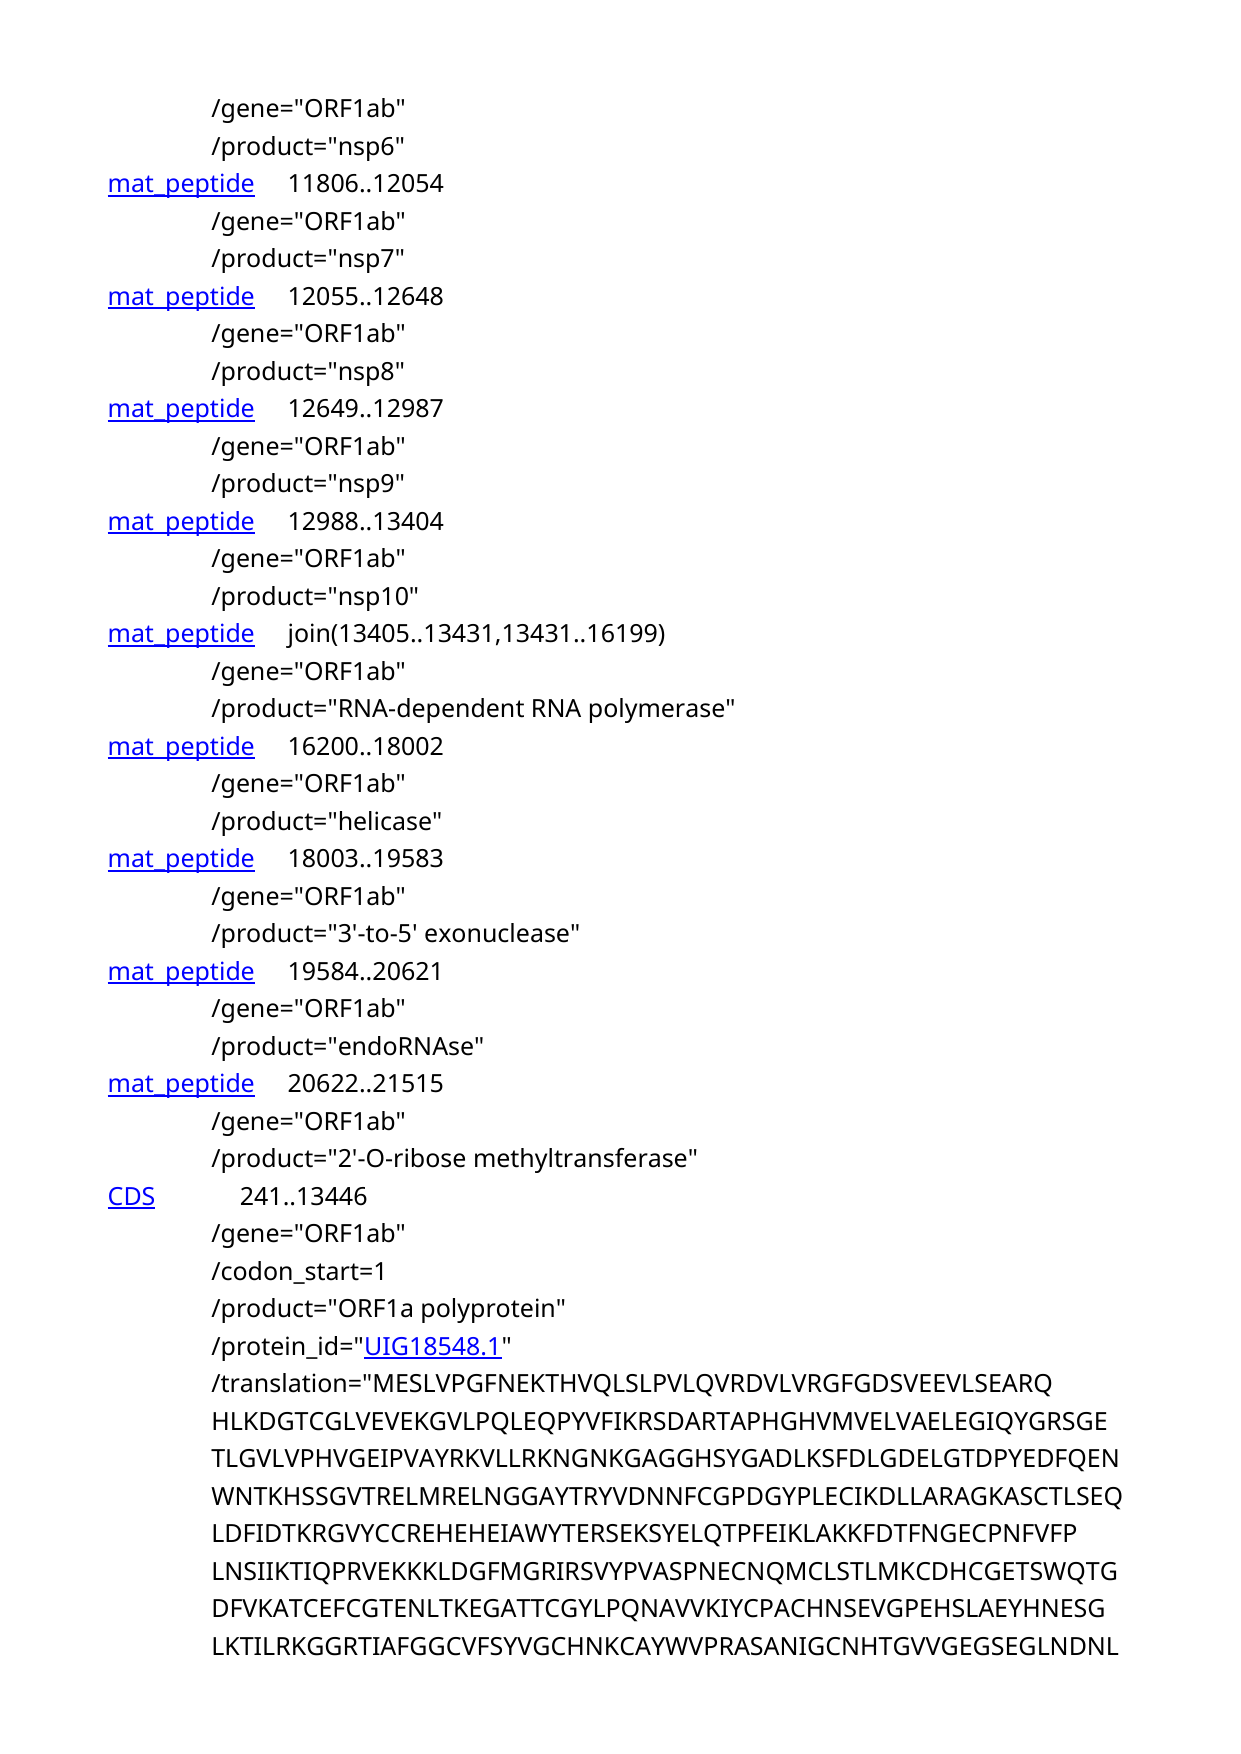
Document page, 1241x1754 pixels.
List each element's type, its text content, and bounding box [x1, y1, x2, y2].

text /product="nsp6" [75, 127, 1165, 164]
text mat_peptide 11806..12054 [75, 164, 1165, 202]
text /gene="ORF1ab" [75, 89, 1165, 127]
text /product="nsp8" [75, 352, 1165, 389]
text HLKDGTCGLVEVEKGVLPQLEQPYVFIKRSDARTAPHGHVMVELVAELEGIQYGRSGE [75, 1402, 1165, 1439]
text /protein_id="UIG18548.1" [75, 1327, 1165, 1364]
text mat_peptide 18003..19583 [75, 839, 1165, 877]
text CDS 241..13446 [75, 1177, 1165, 1214]
text /product="RNA-dependent RNA polymerase" [75, 689, 1165, 727]
text TLGVLVPHVGEIPVAYRKVLLRKNGNKGAGGHSYGADLKSFDLGDELGTDPYEDFQEN [75, 1439, 1165, 1477]
text /gene="ORF1ab" [75, 989, 1165, 1027]
text /gene="ORF1ab" [75, 652, 1165, 689]
text LNSIIKTIQPRVEKKKLDGFMGRIRSVYPVASPNECNQMCLSTLMKCDHCGETSWQTG [75, 1552, 1165, 1589]
text mat_peptide 12055..12648 [75, 277, 1165, 314]
text /gene="ORF1ab" [75, 314, 1165, 352]
text /gene="ORF1ab" [75, 1214, 1165, 1252]
text /gene="ORF1ab" [75, 202, 1165, 239]
text /gene="ORF1ab" [75, 877, 1165, 914]
text WNTKHSSGVTRELMRELNGGAYTRYVDNNFCGPDGYPLECIKDLLARAGKASCTLSEQ [75, 1477, 1165, 1514]
text LKTILRKGGRTIAFGGCVFSYVGCHNKCAYWVPRASANIGCNHTGVVGEGSEGLNDNL [75, 1627, 1165, 1664]
text /gene="ORF1ab" [75, 764, 1165, 802]
text mat_peptide 19584..20621 [75, 952, 1165, 989]
text LDFIDTKRGVYCCREHEHEIAWYTERSEKSYELQTPFEIKLAKKFDTFNGECPNFVFP [75, 1514, 1165, 1552]
text /product="ORF1a polyprotein" [75, 1289, 1165, 1327]
text mat_peptide join(13405..13431,13431..16199) [75, 614, 1165, 652]
text /product="nsp7" [75, 239, 1165, 277]
text /product="nsp10" [75, 577, 1165, 614]
text DFVKATCEFCGTENLTKEGATTCGYLPQNAVVKIYCPACHNSEVGPEHSLAEYHNESG [75, 1589, 1165, 1627]
text mat_peptide 12649..12987 [75, 389, 1165, 427]
text /product="endoRNAse" [75, 1027, 1165, 1064]
text mat_peptide 20622..21515 [75, 1064, 1165, 1102]
text mat_peptide 16200..18002 [75, 727, 1165, 764]
text mat_peptide 12988..13404 [75, 502, 1165, 539]
text /product="2'-O-ribose methyltransferase" [75, 1139, 1165, 1177]
text /codon_start=1 [75, 1252, 1165, 1289]
text /translation="MESLVPGFNEKTHVQLSLPVLQVRDVLVRGFGDSVEEVLSEARQ [75, 1364, 1165, 1402]
text /gene="ORF1ab" [75, 1102, 1165, 1139]
text /product="nsp9" [75, 464, 1165, 502]
text /gene="ORF1ab" [75, 427, 1165, 464]
text /product="helicase" [75, 802, 1165, 839]
text /product="3'-to-5' exonuclease" [75, 914, 1165, 952]
text /gene="ORF1ab" [75, 539, 1165, 577]
